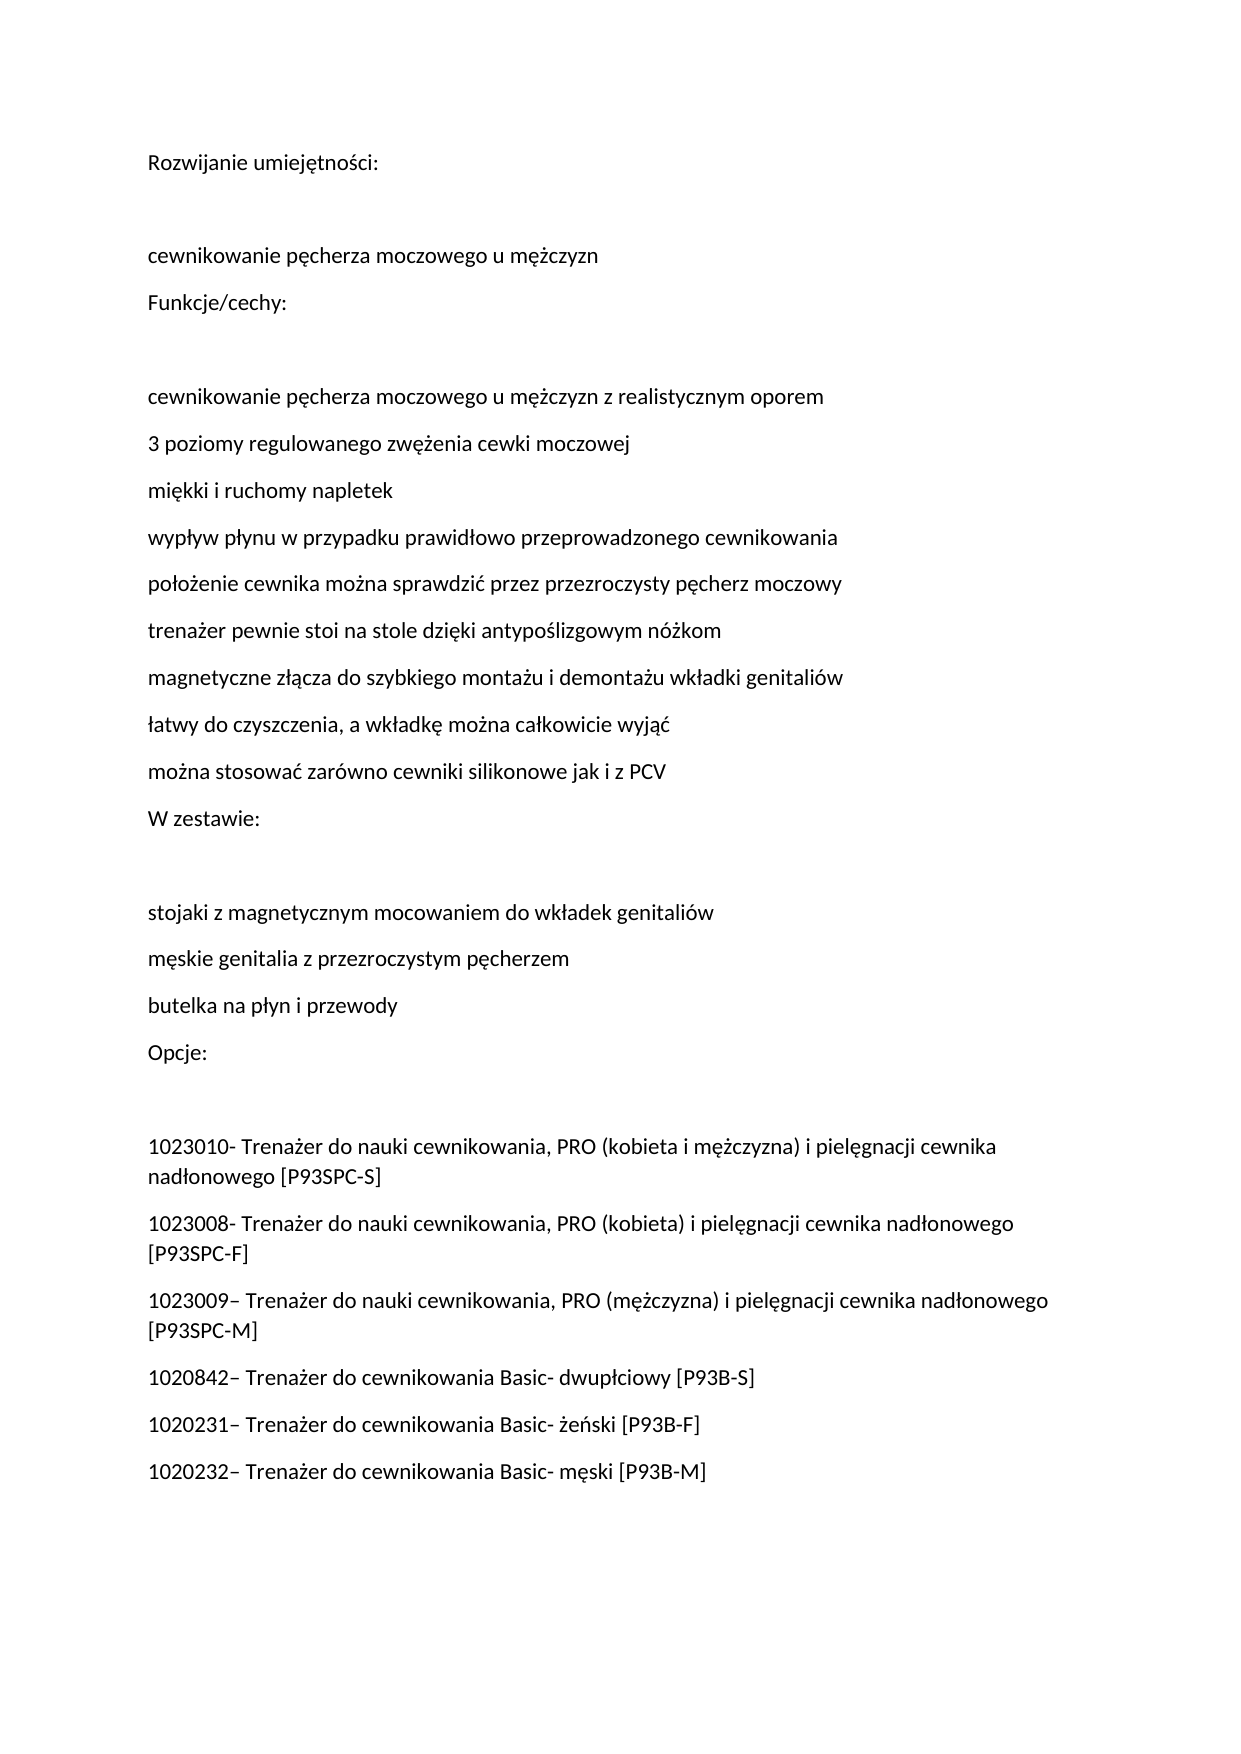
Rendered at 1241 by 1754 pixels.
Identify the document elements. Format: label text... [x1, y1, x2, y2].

text Funkcje/cechy: [148, 288, 1093, 316]
text cewnikowanie pęcherza moczowego u mężczyzn z realistycznym oporem [148, 382, 1093, 410]
text Opcje: [148, 1038, 1093, 1066]
text trenażer pewnie stoi na stole dzięki antypoślizgowym nóżkom [148, 616, 1093, 644]
text 1023009– Trenażer do nauki cewnikowania, PRO (mężczyzna) i pielęgnacji cewnika nadłonowego [P93SPC-M] [148, 1286, 1093, 1344]
text 1023010- Trenażer do nauki cewnikowania, PRO (kobieta i mężczyzna) i pielęgnacji cewnika nadłonowego [P93SPC-S] [148, 1132, 1093, 1190]
text butelka na płyn i przewody [148, 991, 1093, 1019]
text magnetyczne złącza do szybkiego montażu i demontażu wkładki genitaliów [148, 663, 1093, 691]
text miękki i ruchomy napletek [148, 476, 1093, 504]
text męskie genitalia z przezroczystym pęcherzem [148, 944, 1093, 972]
text położenie cewnika można sprawdzić przez przezroczysty pęcherz moczowy [148, 569, 1093, 597]
text można stosować zarówno cewniki silikonowe jak i z PCV [148, 757, 1093, 785]
text wypływ płynu w przypadku prawidłowo przeprowadzonego cewnikowania [148, 523, 1093, 551]
text stojaki z magnetycznym mocowaniem do wkładek genitaliów [148, 898, 1093, 926]
text cewnikowanie pęcherza moczowego u mężczyzn [148, 241, 1093, 269]
text 1020232– Trenażer do cewnikowania Basic- męski [P93B-M] [148, 1457, 1093, 1485]
text łatwy do czyszczenia, a wkładkę można całkowicie wyjąć [148, 710, 1093, 738]
text 1020842– Trenażer do cewnikowania Basic- dwupłciowy [P93B-S] [148, 1363, 1093, 1391]
text 1023008- Trenażer do nauki cewnikowania, PRO (kobieta) i pielęgnacji cewnika nadłonowego [P93SPC-F] [148, 1209, 1093, 1267]
text W zestawie: [148, 804, 1093, 832]
text 3 poziomy regulowanego zwężenia cewki moczowej [148, 429, 1093, 457]
text 1020231– Trenażer do cewnikowania Basic- żeński [P93B-F] [148, 1410, 1093, 1438]
text Rozwijanie umiejętności: [148, 148, 1093, 176]
